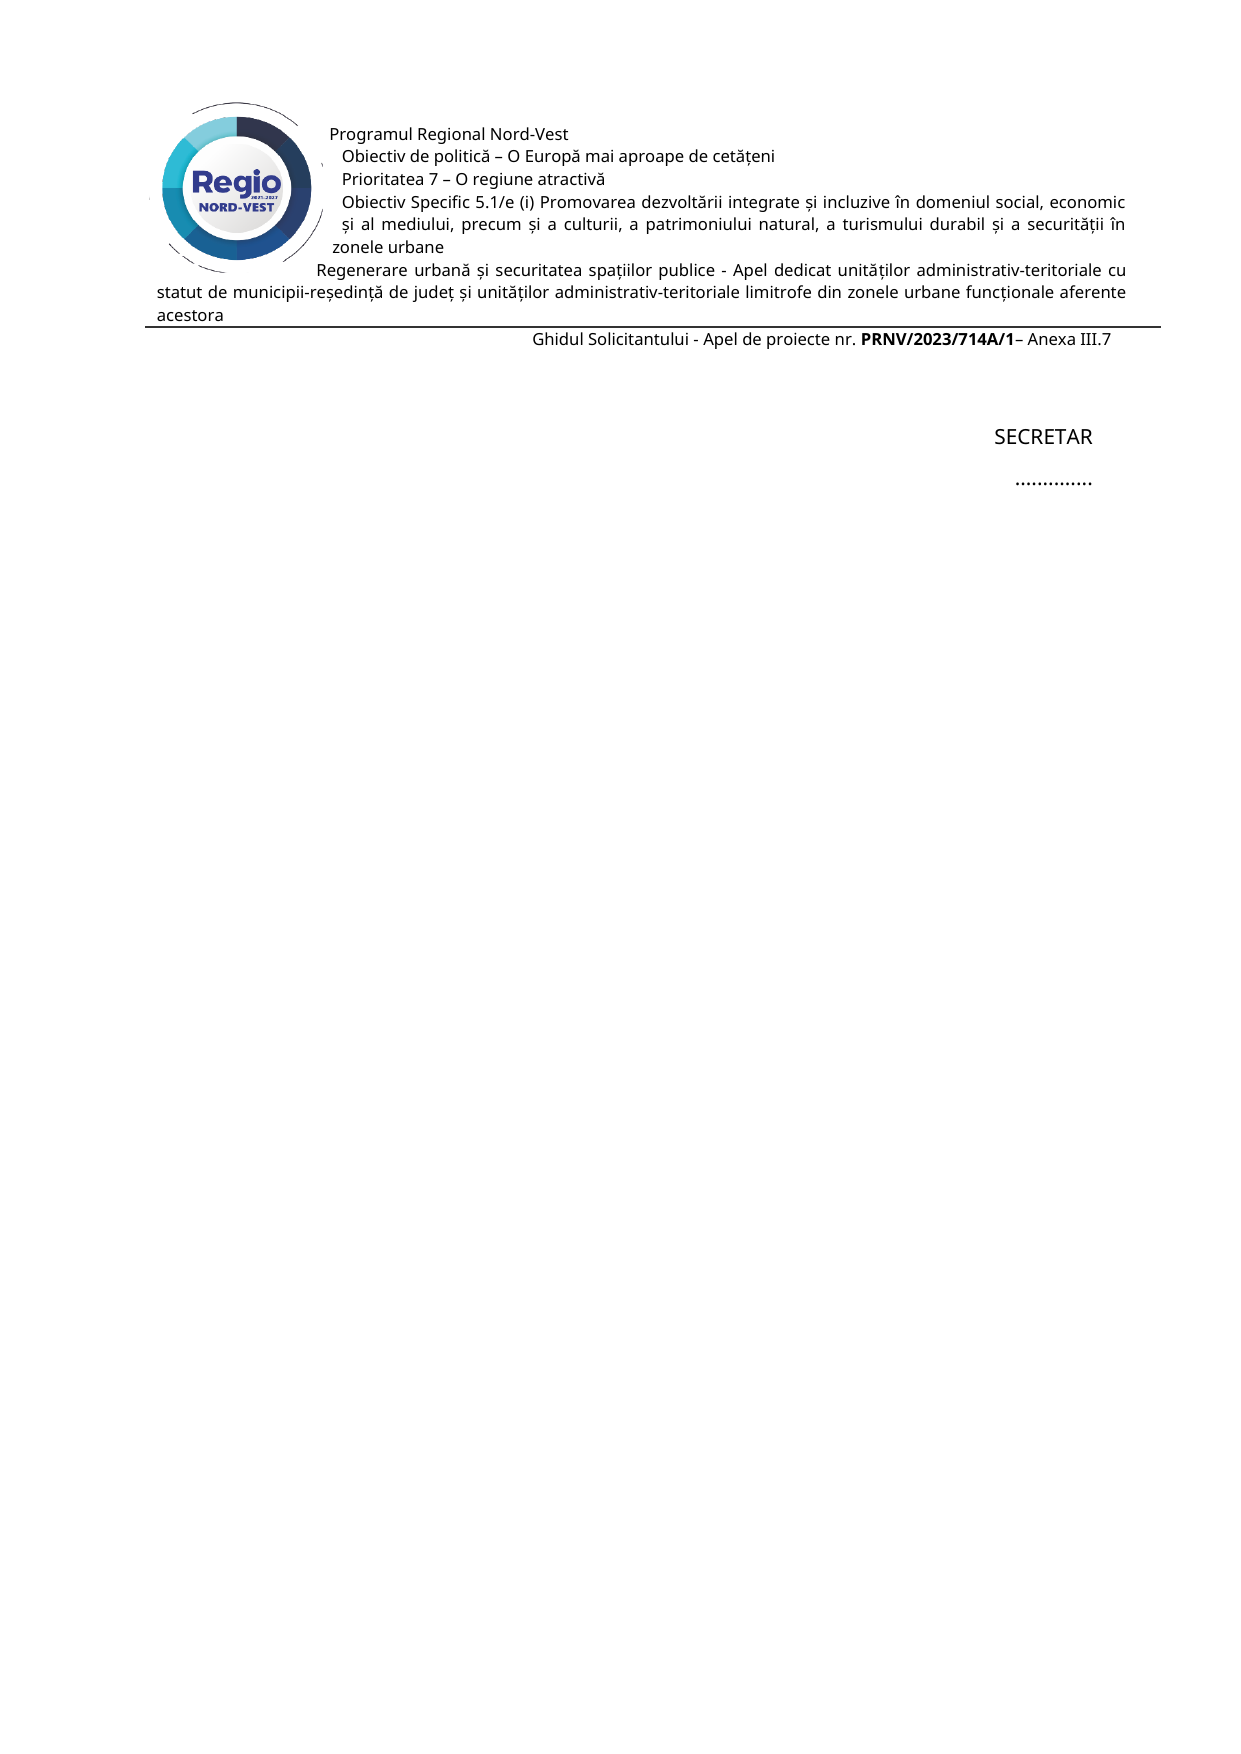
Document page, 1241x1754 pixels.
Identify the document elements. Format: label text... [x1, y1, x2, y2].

text SECRETAR [185, 422, 1093, 450]
picture [147, 102, 323, 271]
text .............. [185, 463, 1093, 491]
